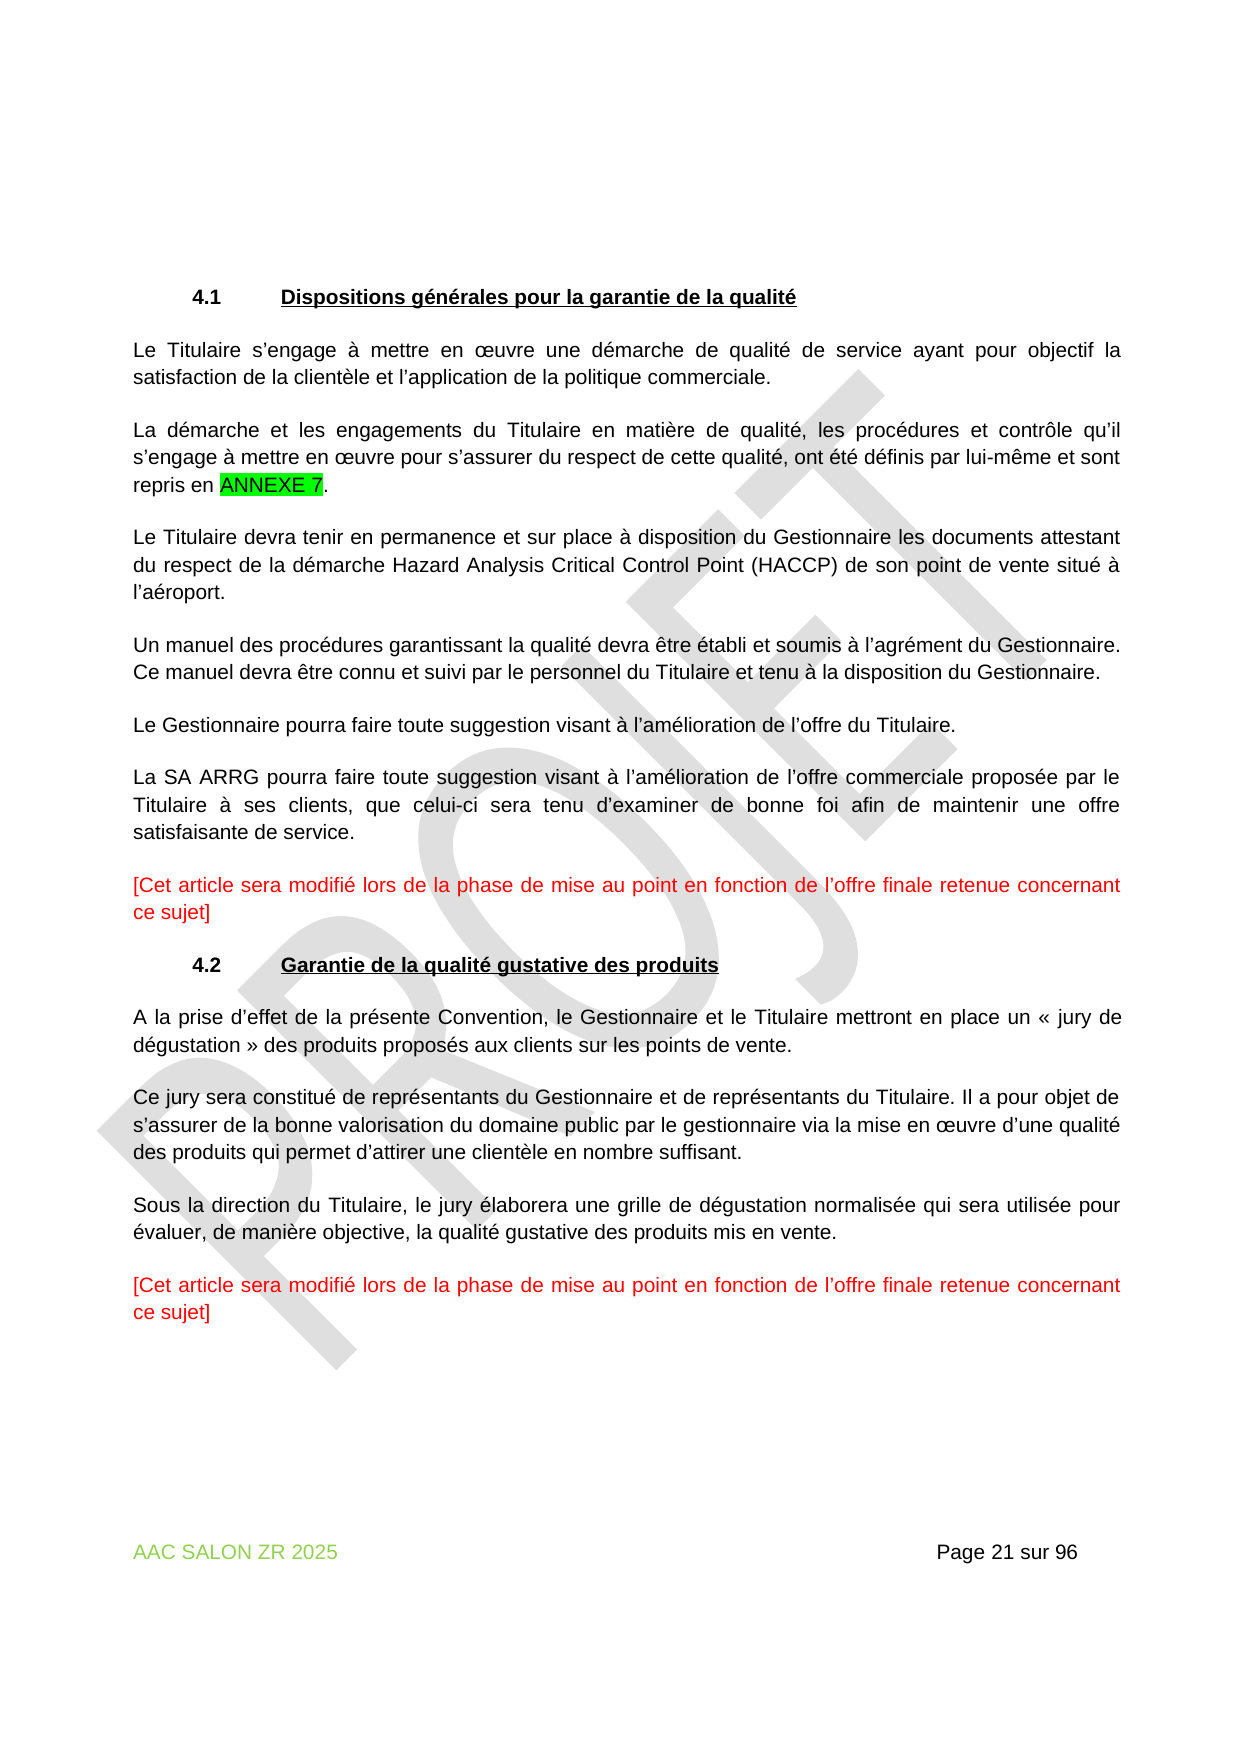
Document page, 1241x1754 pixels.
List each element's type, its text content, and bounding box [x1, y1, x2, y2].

subtitle Garantie de la qualité gustative des produits [192, 952, 1122, 976]
text Sous la direction du Titulaire, le jury élaborera une grille de dégustation normalisée qui sera utilisée pour évaluer, de manière objective, la qualité gustative des produits mis en vente. [133, 1192, 1122, 1244]
text La SA ARRG pourra faire toute suggestion visant à l’amélioration de l’offre commerciale proposée par le Titulaire à ses clients, que celui-ci sera tenu d’examiner de bonne foi afin de maintenir une offre satisfaisante de service. [133, 765, 1122, 844]
text [Cet article sera modifié lors de la phase de mise au point en fonction de l’offre finale retenue concernant ce sujet] [133, 872, 1122, 924]
text Le Gestionnaire pourra faire toute suggestion visant à l’amélioration de l’offre du Titulaire. [133, 712, 1122, 736]
text Le Titulaire devra tenir en permanence et sur place à disposition du Gestionnaire les documents attestant du respect de la démarche Hazard Analysis Critical Control Point (HACCP) de son point de vente situé à l’aéroport. [133, 525, 1122, 604]
text Ce jury sera constitué de représentants du Gestionnaire et de représentants du Titulaire. Il a pour objet de s’assurer de la bonne valorisation du domaine public par le gestionnaire via la mise en œuvre d’une qualité des produits qui permet d’attirer une clientèle en nombre suffisant. [133, 1085, 1122, 1164]
text [Cet article sera modifié lors de la phase de mise au point en fonction de l’offre finale retenue concernant ce sujet] [133, 1272, 1122, 1324]
text Un manuel des procédures garantissant la qualité devra être établi et soumis à l’agrément du Gestionnaire. Ce manuel devra être connu et suivi par le personnel du Titulaire et tenu à la disposition du Gestionnaire. [133, 632, 1122, 684]
text La démarche et les engagements du Titulaire en matière de qualité, les procédures et contrôle qu’il s’engage à mettre en œuvre pour s’assurer du respect de cette qualité, ont été définis par lui-même et sont repris en ANNEXE 7. [133, 417, 1122, 496]
subtitle Dispositions générales pour la garantie de la qualité [192, 285, 1122, 309]
text A la prise d’effet de la présente Convention, le Gestionnaire et le Titulaire mettront en place un « jury de dégustation » des produits proposés aux clients sur les points de vente. [133, 1005, 1122, 1056]
text Le Titulaire s’engage à mettre en œuvre une démarche de qualité de service ayant pour objectif la satisfaction de la clientèle et l’application de la politique commerciale. [133, 337, 1122, 389]
